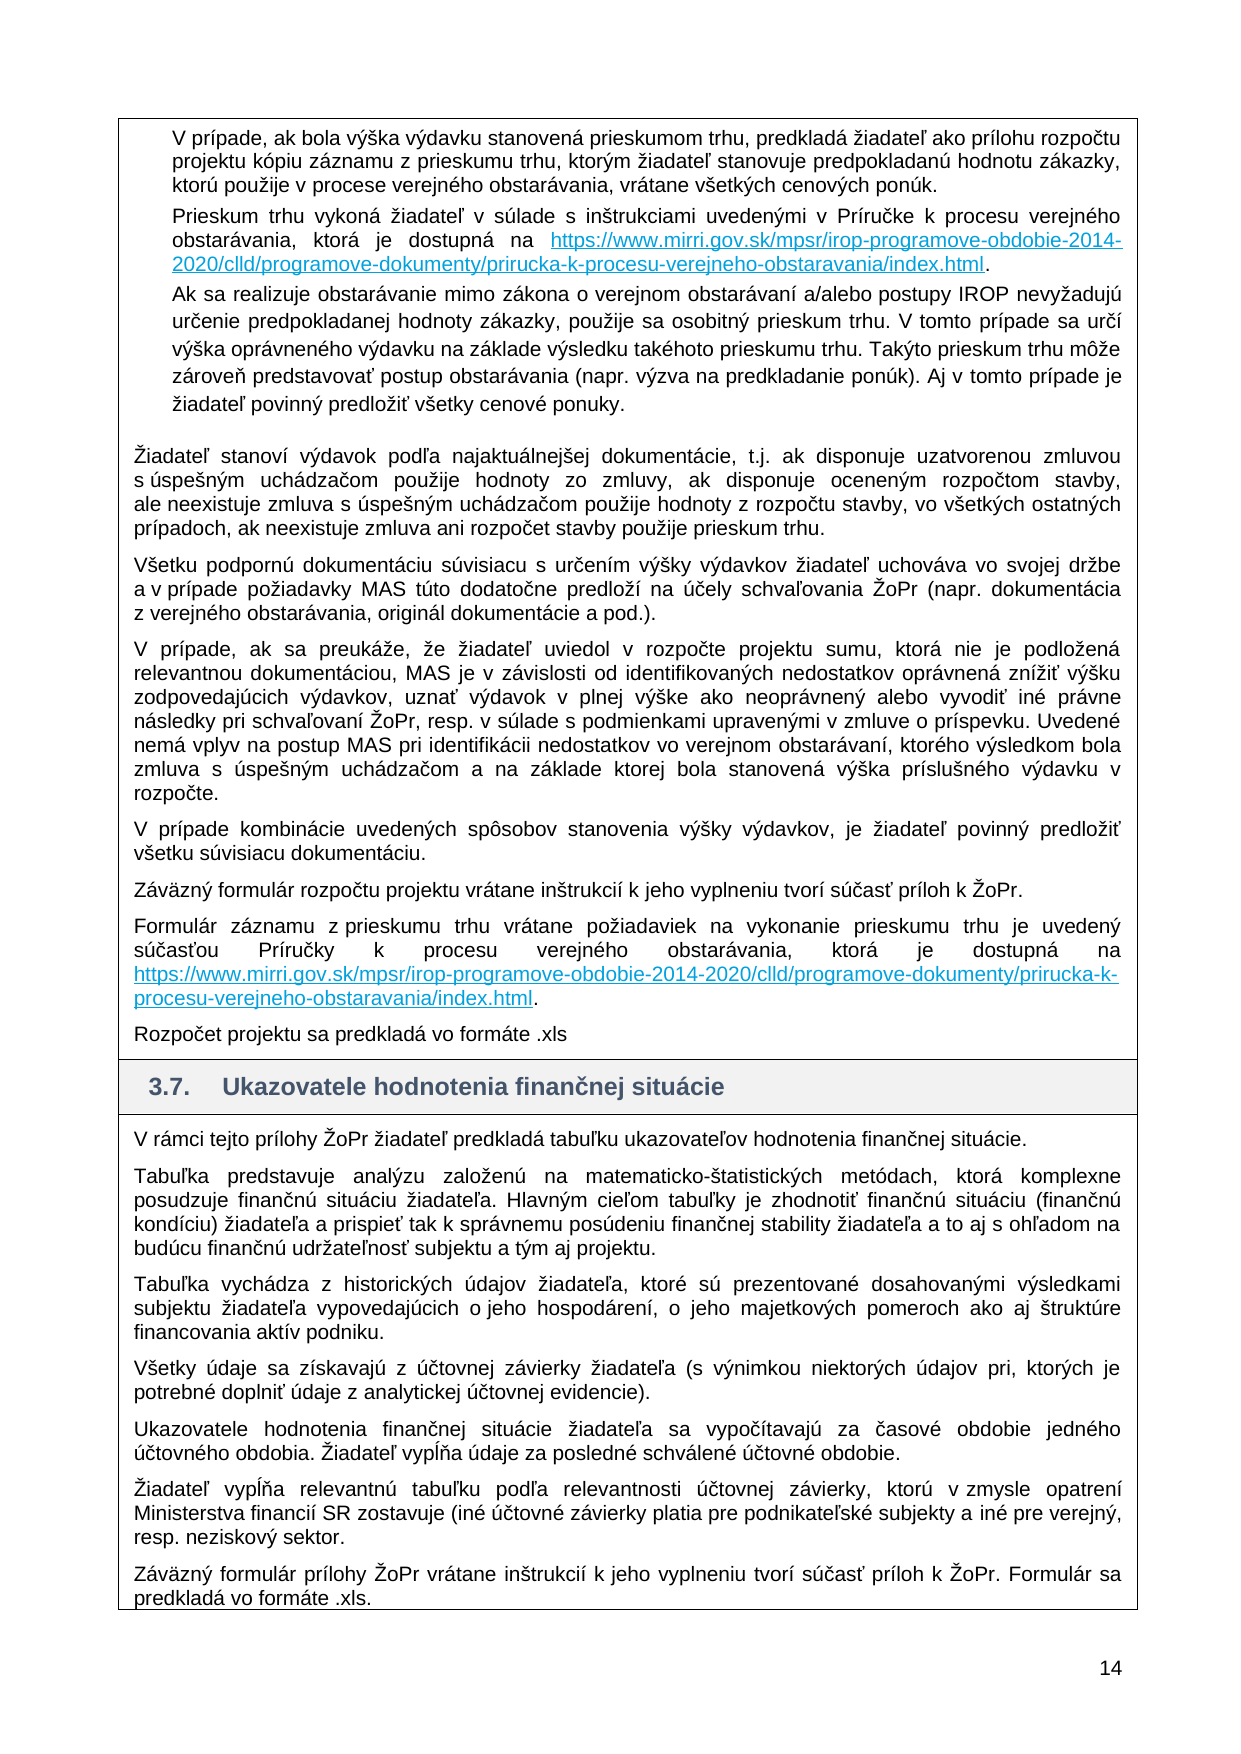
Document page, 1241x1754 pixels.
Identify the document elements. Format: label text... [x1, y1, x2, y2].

table_cell Ukazovatele hodnotenia finančnej situácie [119, 1060, 1137, 1113]
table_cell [119, 119, 1137, 1059]
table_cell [119, 1115, 1137, 1609]
